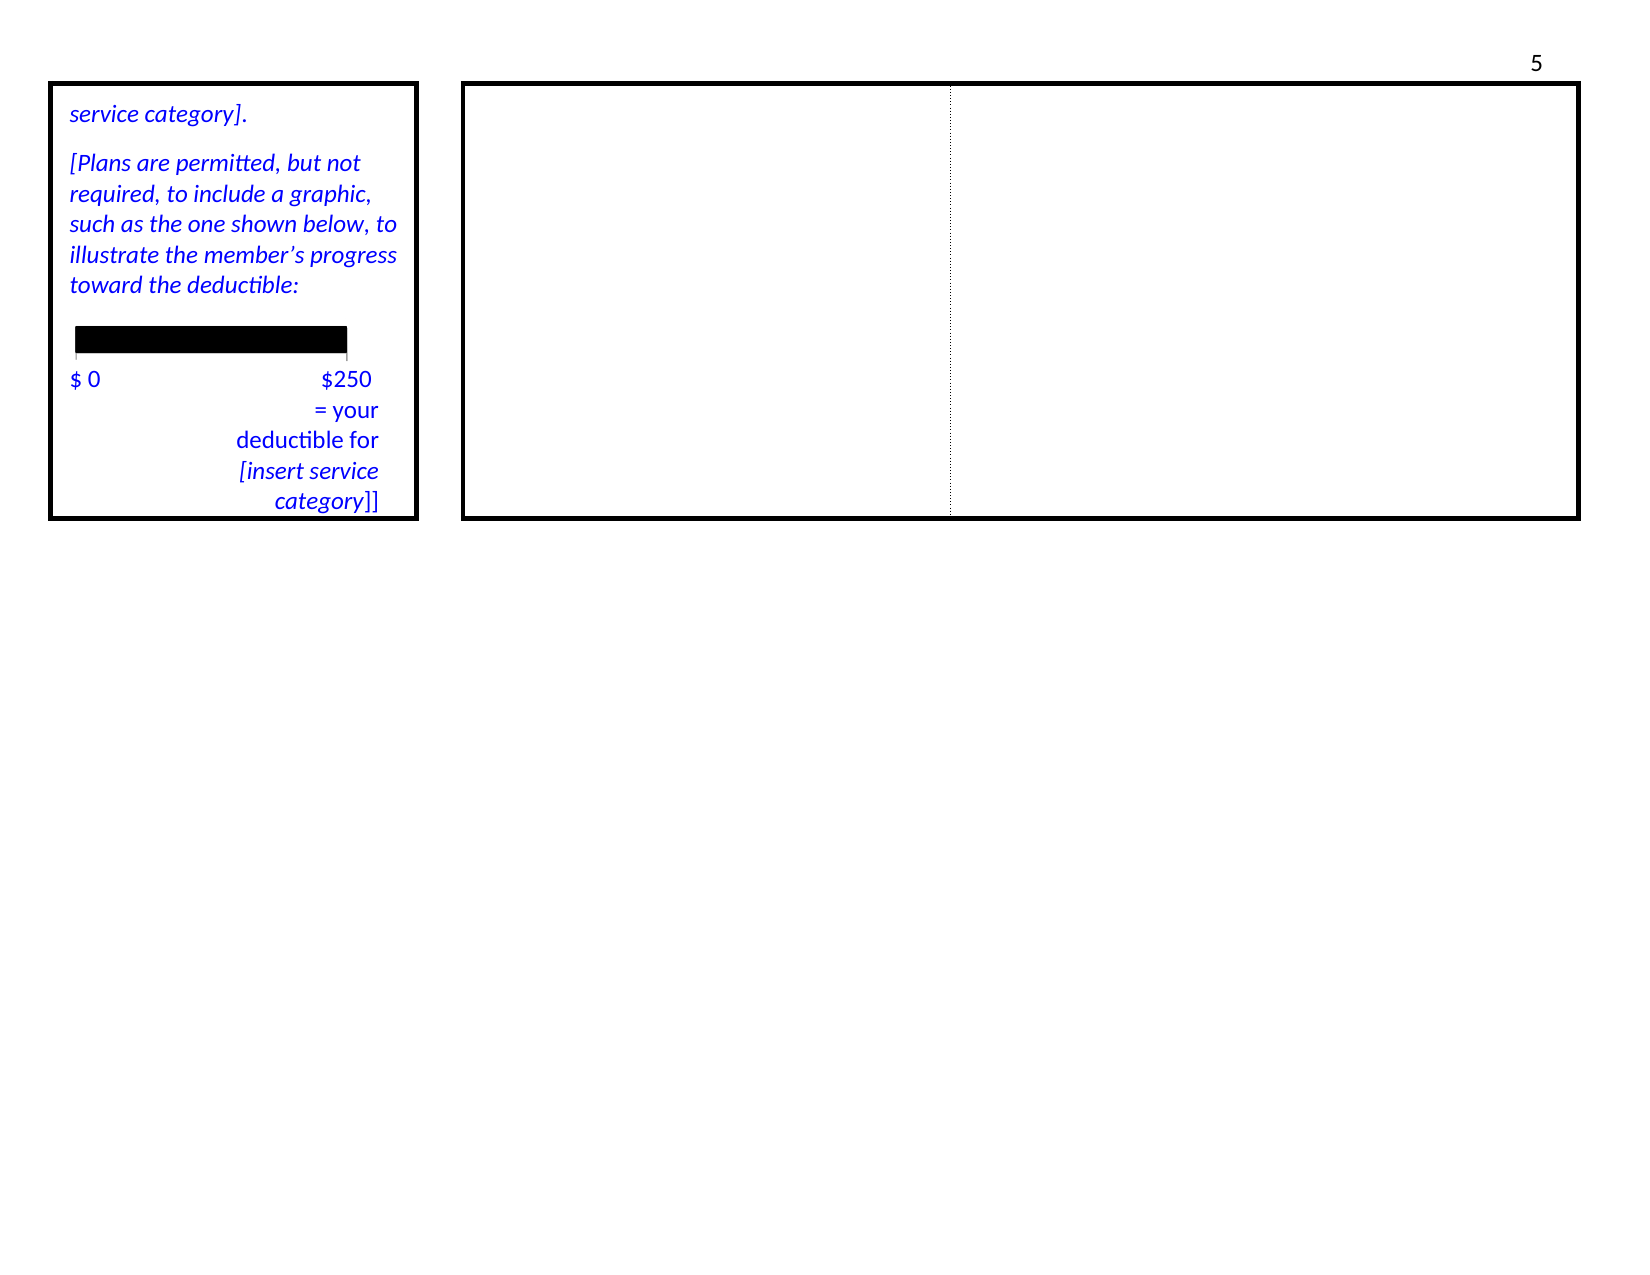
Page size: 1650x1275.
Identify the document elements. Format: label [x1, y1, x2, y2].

picture [69, 318, 354, 364]
table_cell [951, 86, 1576, 516]
table_cell [465, 86, 951, 516]
